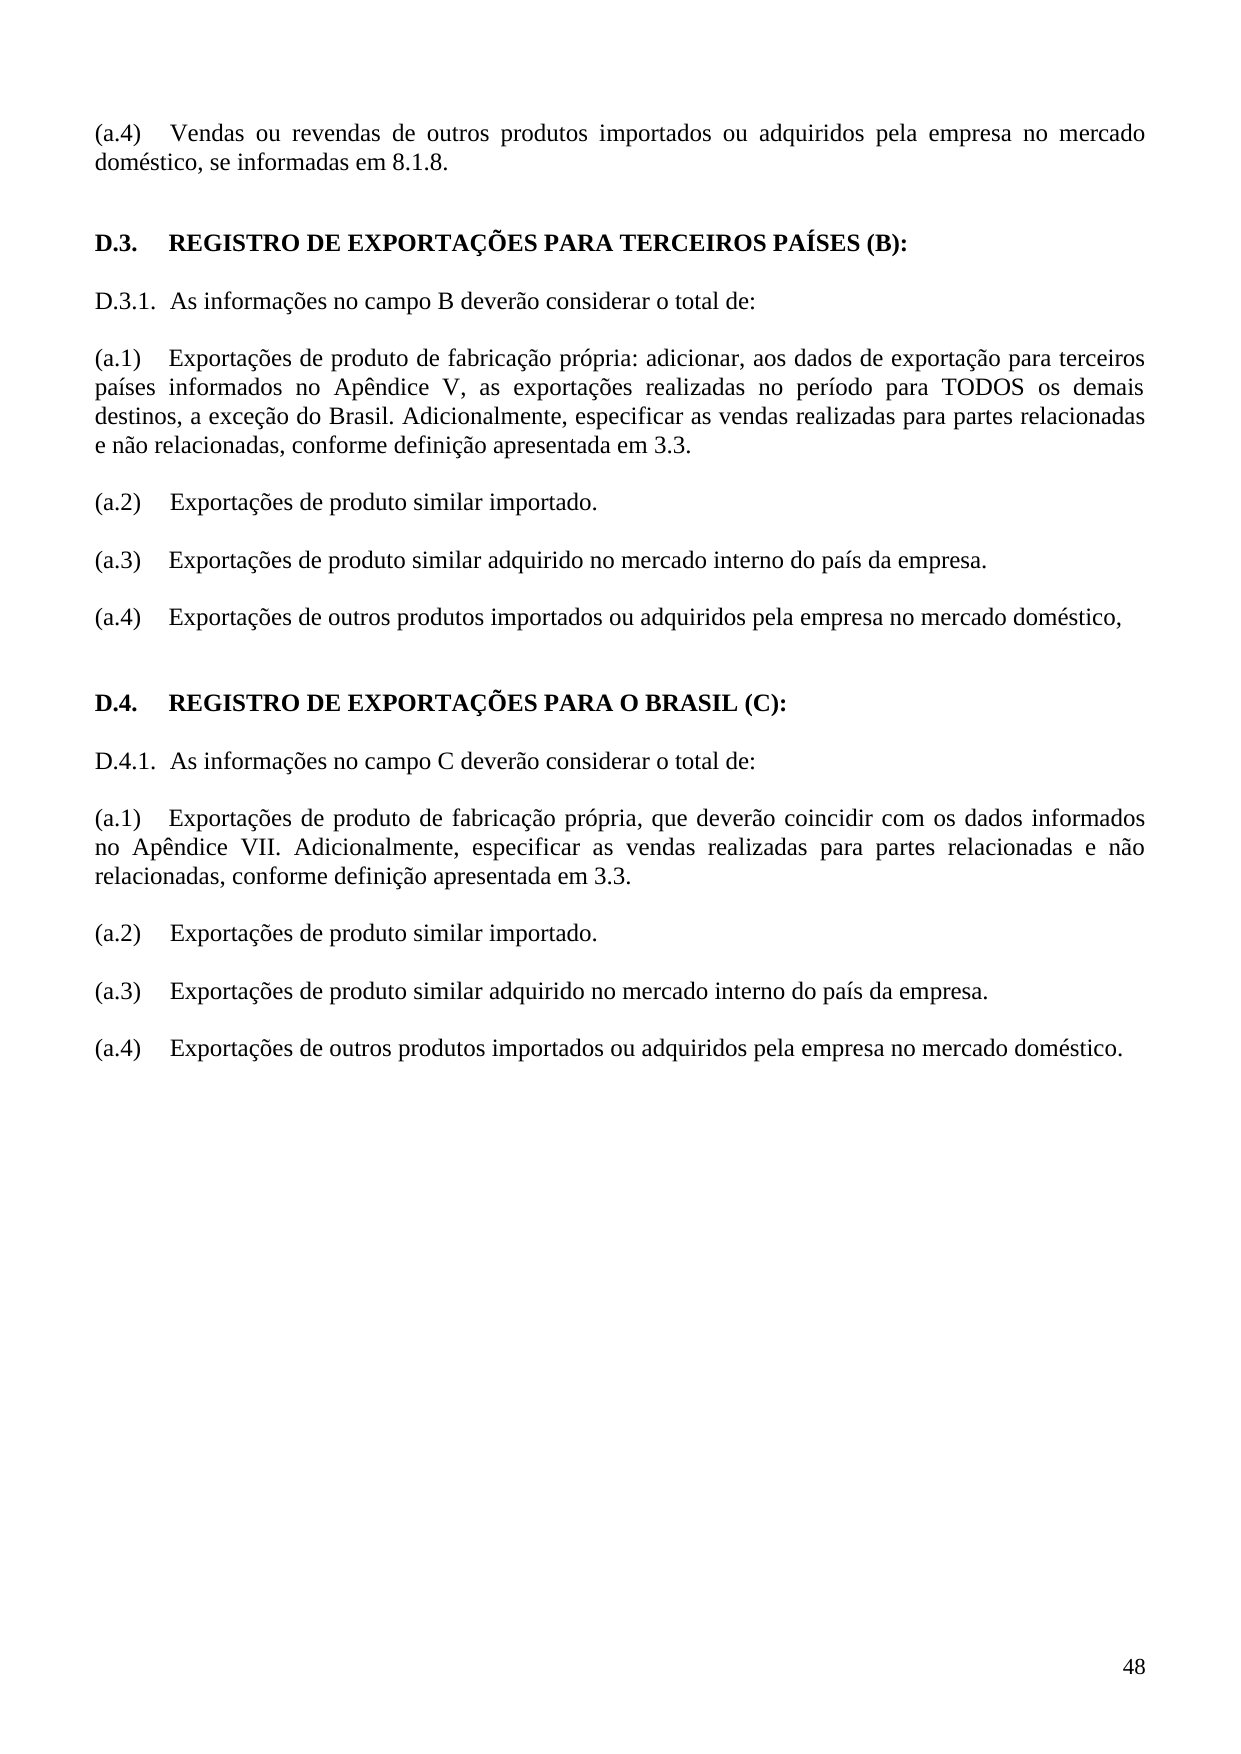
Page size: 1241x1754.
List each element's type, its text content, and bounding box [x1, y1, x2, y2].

text (a.1) Exportações de produto de fabricação própria, que deverão coincidir com os dados informados no Apêndice VII. Adicionalmente, especificar as vendas realizadas para partes relacionadas e não relacionadas, conforme definição apresentada em 3.3. [94, 803, 1146, 890]
text D.4. REGISTRO DE EXPORTAÇÕES PARA O BRASIL (C): [94, 688, 1146, 717]
subtitle (a.4) Exportações de outros produtos importados ou adquiridos pela empresa no mercado doméstico. [94, 1033, 1146, 1062]
subtitle (a.3) Exportações de produto similar adquirido no mercado interno do país da empresa. [94, 545, 1146, 573]
subtitle D.3.1. As informações no campo B deverão considerar o total de: [94, 286, 1146, 315]
text D.3. REGISTRO DE EXPORTAÇÕES PARA TERCEIROS PAÍSES (B): [94, 228, 1146, 257]
subtitle (a.3) Exportações de produto similar adquirido no mercado interno do país da empresa. [94, 976, 1146, 1005]
text (a.1) Exportações de produto de fabricação própria: adicionar, aos dados de exportação para terceiros países informados no Apêndice V, as exportações realizadas no período para TODOS os demais destinos, a exceção do Brasil. Adicionalmente, especificar as vendas realizadas para partes relacionadas e não relacionadas, conforme definição apresentada em 3.3. [94, 343, 1146, 458]
subtitle (a.2) Exportações de produto similar importado. [94, 487, 1146, 516]
subtitle (a.4) Exportações de outros produtos importados ou adquiridos pela empresa no mercado doméstico, [94, 602, 1146, 631]
subtitle D.4.1. As informações no campo C deverão considerar o total de: [94, 746, 1146, 775]
subtitle (a.4) Vendas ou revendas de outros produtos importados ou adquiridos pela empresa no mercado doméstico, se informadas em 8.1.8. [94, 118, 1146, 176]
subtitle (a.2) Exportações de produto similar importado. [94, 918, 1146, 947]
